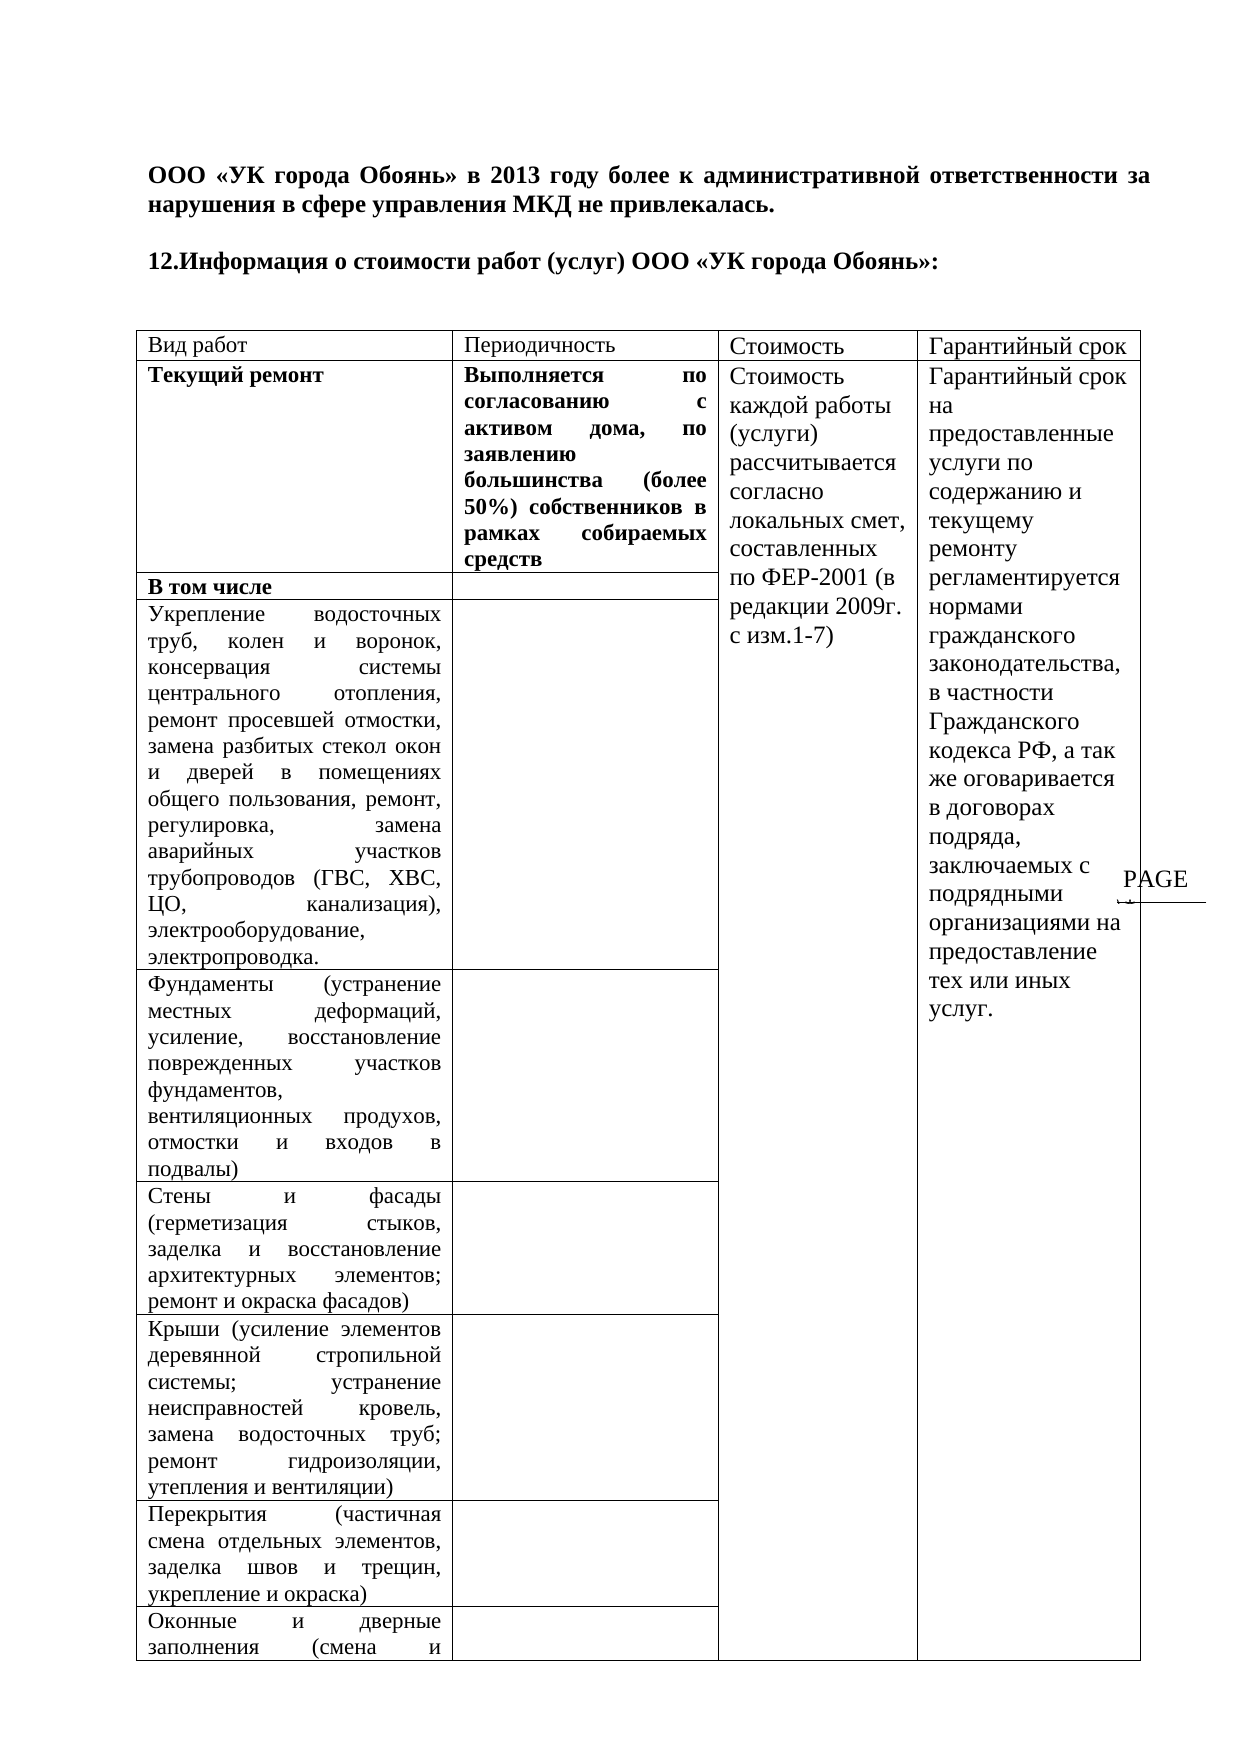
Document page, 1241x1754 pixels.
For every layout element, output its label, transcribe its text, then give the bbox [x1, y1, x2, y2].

table_cell [453, 970, 718, 1181]
table_cell [453, 1315, 718, 1499]
table_cell [453, 1182, 718, 1314]
table_cell [453, 573, 718, 599]
table_cell Фундаменты (устранение местных деформаций, усиление, восстановление поврежденных участков фундаментов, вентиляционных продухов, отмостки и входов в подвалы) [137, 970, 452, 1181]
table_header Вид работ [137, 331, 452, 360]
table_cell [453, 1501, 718, 1606]
table_cell [453, 1607, 718, 1660]
table_cell Выполняется по согласованию с активом дома, по заявлению большинства (более 50%) собственников в рамках собираемых средств [453, 361, 718, 572]
table_cell В том числе [137, 573, 452, 599]
table_cell Укрепление водосточных труб, колен и воронок, консервация системы центрального отопления, ремонт просевшей отмостки, замена разбитых стекол окон и дверей в помещениях общего пользования, ремонт, регулировка, замена аварийных участков трубопроводов (ГВС, ХВС, ЦО, канализация), электрооборудование, электропроводка. [137, 600, 452, 969]
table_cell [137, 1607, 452, 1660]
table_header Периодичность [453, 331, 718, 360]
table_cell Перекрытия (частичная смена отдельных элементов, заделка швов и трещин, укрепление и окраска) [137, 1501, 452, 1606]
table_cell Стоимость каждой работы (услуги) рассчитывается согласно локальных смет, составленных по ФЕР-2001 (в редакции 2009г. с изм.1-7) [719, 361, 917, 1660]
table_cell Крыши (усиление элементов деревянной стропильной системы; устранение неисправностей кровель, замена водосточных труб; ремонт гидроизоляции, утепления и вентиляции) [137, 1315, 452, 1499]
table_cell [453, 600, 718, 969]
table_cell Текущий ремонт [137, 361, 452, 572]
table_header Гарантийный срок [918, 331, 1140, 360]
table_cell Стены и фасады (герметизация стыков, заделка и восстановление архитектурных элементов; ремонт и окраска фасадов) [137, 1182, 452, 1314]
table_header Стоимость [719, 331, 917, 360]
text ООО «УК города Обоянь» в 2013 году более к административной ответственности за нарушения в сфере управления МКД не привлекалась. [148, 160, 1152, 218]
table_cell Гарантийный срок на предоставленные услуги по содержанию и текущему ремонту регламентируется нормами гражданского законодательства, в частности Гражданского кодекса РФ, а так же оговаривается в договорах подряда, заключаемых с подрядными организациями на предоставление тех или иных услуг. [918, 361, 1140, 1660]
text 12.Информация о стоимости работ (услуг) ООО «УК города Обоянь»: [148, 246, 1152, 275]
